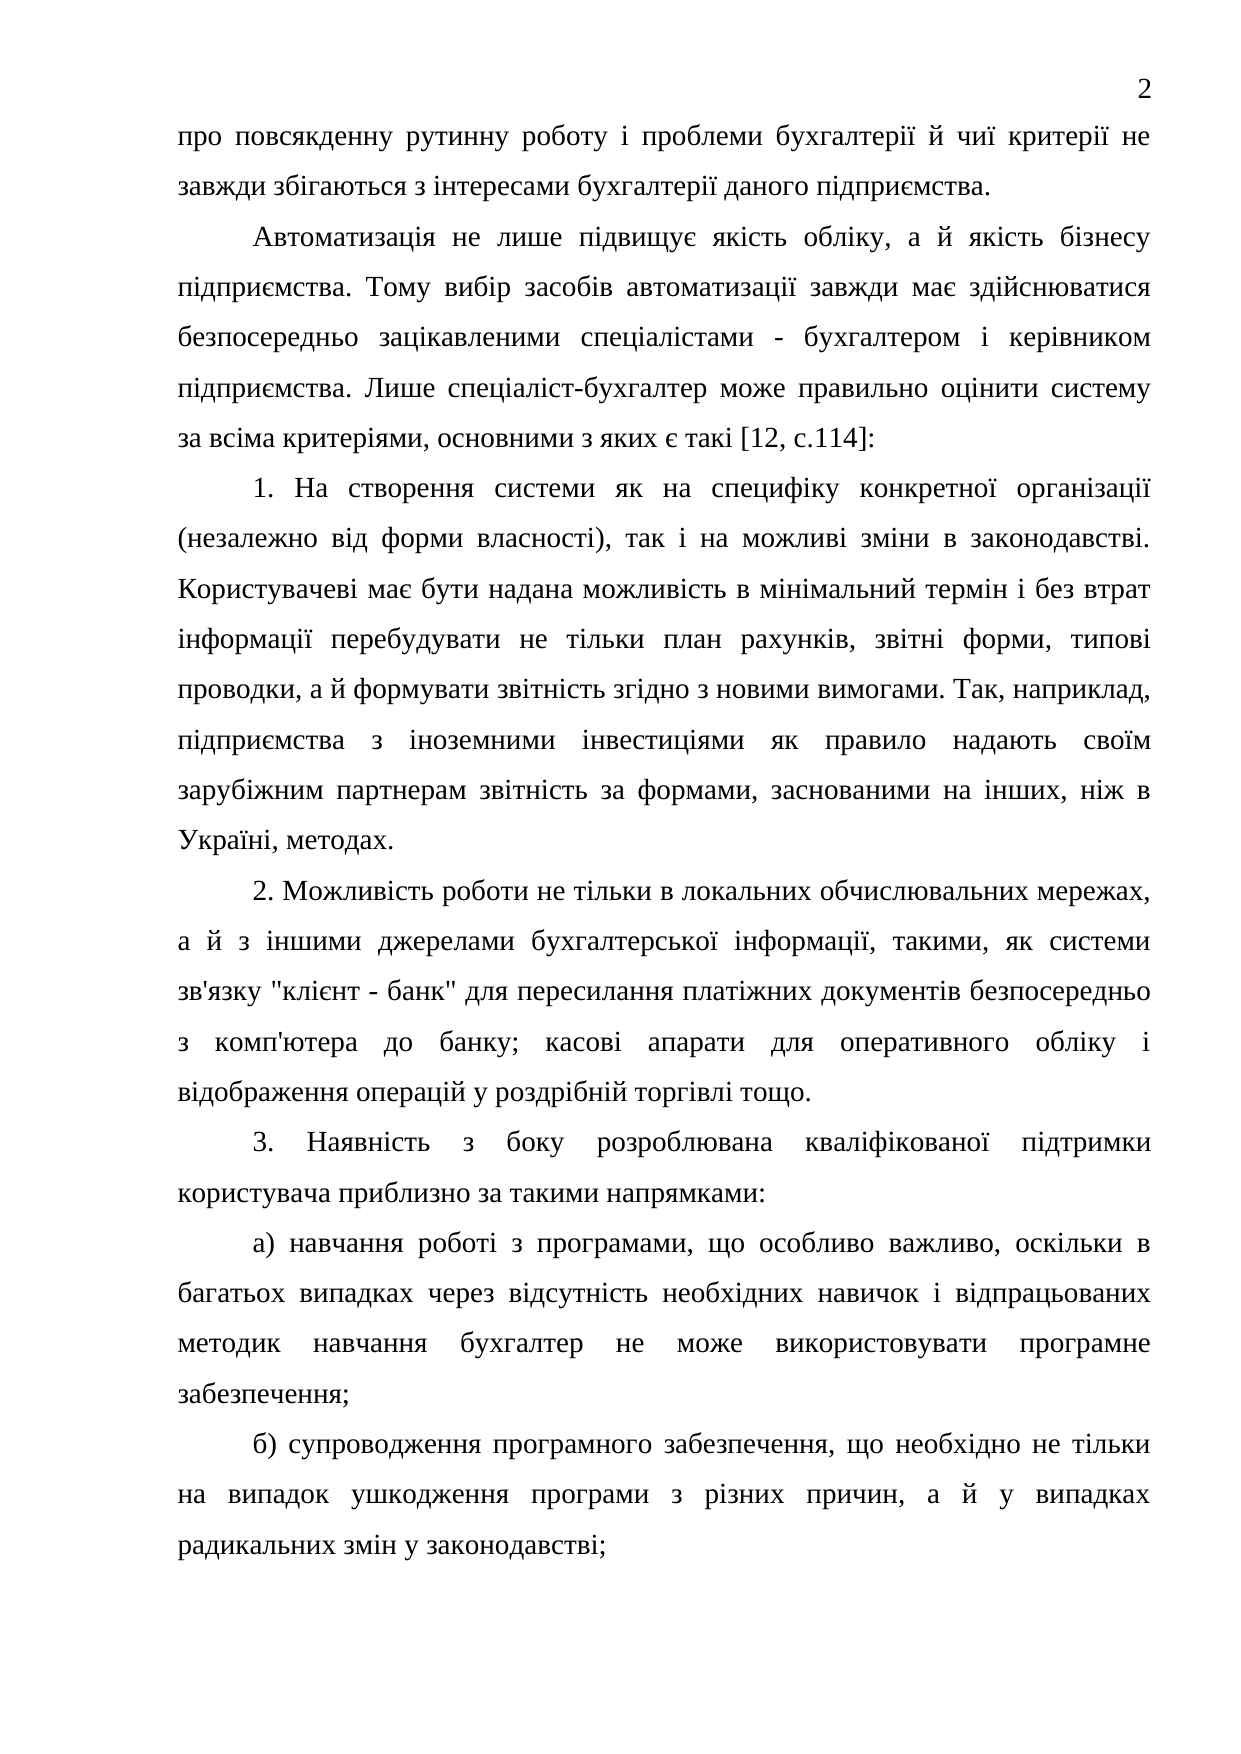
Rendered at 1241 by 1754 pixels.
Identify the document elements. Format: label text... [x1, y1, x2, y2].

text 2. Можливість роботи не тільки в локальних обчислювальних мережах, а й з іншими джерелами бухгалтерської інформації, такими, як системи зв'язку "клієнт - банк" для пересилання платіжних документів безпосередньо з комп'ютера до банку; касові апарати для оперативного обліку і відображення операцій у роздрібній торгівлі тощо. [177, 873, 1152, 1108]
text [177, 118, 1152, 202]
text 3. Наявність з боку розроблювана кваліфікованої підтримки користувача приблизно за такими напрямками: [177, 1124, 1152, 1208]
text а) навчання роботі з програмами, що особливо важливо, оскільки в багатьох випадках через відсутність необхідних навичок і відпрацьованих методик навчання бухгалтер не може використовувати програмне забезпечення; [177, 1225, 1152, 1409]
text Автоматизація не лише підвищує якість обліку, а й якість бізнесу підприємства. Тому вибір засобів автоматизації завжди має здійснюватися безпосередньо зацікавленими спеціалістами - бухгалтером і керівником підприємства. Лише спеціаліст-бухгалтер може правильно оцінити систему за всіма критеріями, основними з яких є такі [12, с.114]: [177, 219, 1152, 453]
text 1. На створення системи як на специфіку конкретної організації (незалежно від форми власності), так і на можливі зміни в законодавстві. Користувачеві має бути надана можливість в мінімальний термін і без втрат інформації перебудувати не тільки план рахунків, звітні форми, типові проводки, а й формувати звітність згідно з новими вимогами. Так, наприклад, підприємства з іноземними інвестиціями як правило надають своїм зарубіжним партнерам звітність за формами, заснованими на інших, ніж в Україні, методах. [177, 470, 1152, 856]
text б) супроводження програмного забезпечення, що необхідно не тільки на випадок ушкодження програми з різних причин, а й у випадках радикальних змін у законодавстві; [177, 1426, 1152, 1560]
